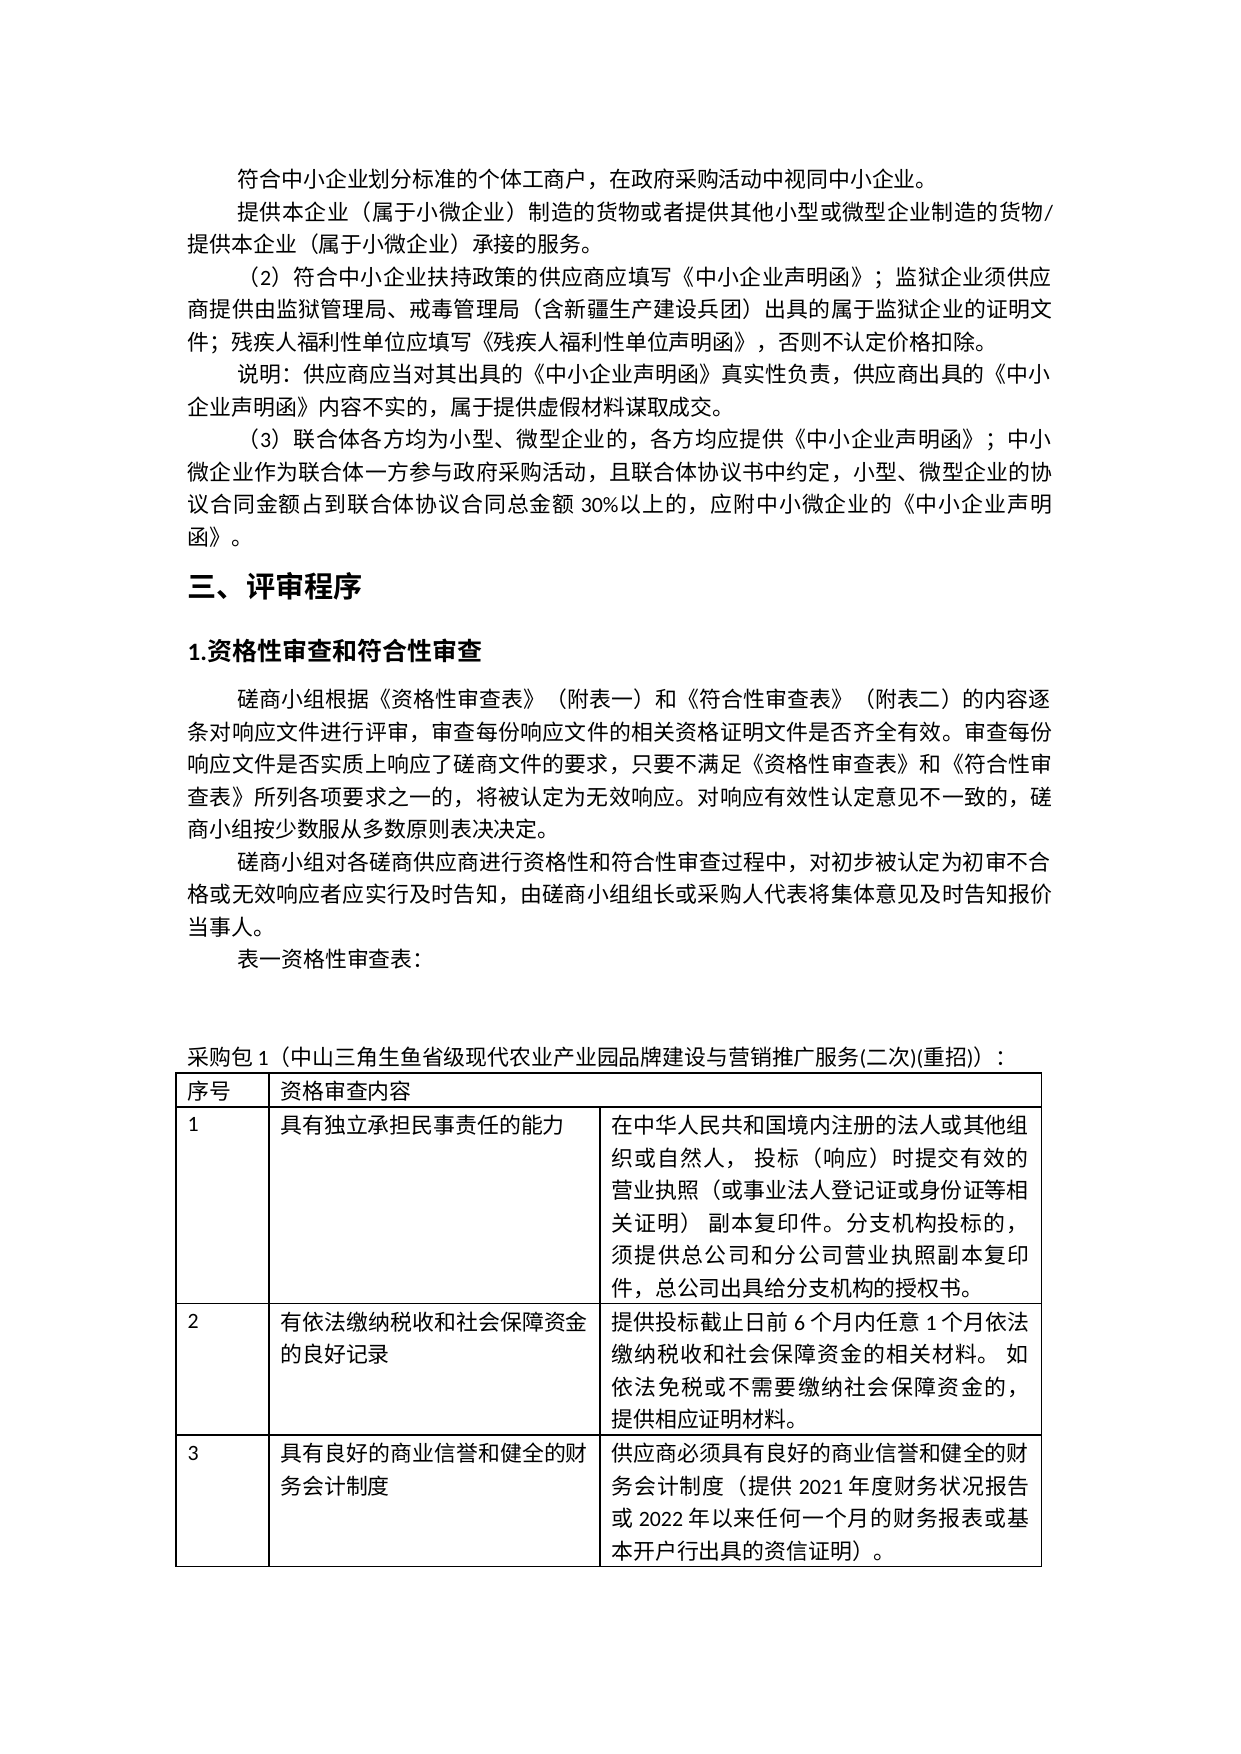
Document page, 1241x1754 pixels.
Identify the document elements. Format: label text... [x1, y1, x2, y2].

text 磋商小组根据《资格性审查表》（附表一）和《符合性审查表》（附表二）的内容逐条对响应文件进行评审，审查每份响应文件的相关资格证明文件是否齐全有效。审查每份响应文件是否实质上响应了磋商文件的要求，只要不满足《资格性审查表》和《符合性审查表》所列各项要求之一的，将被认定为无效响应。对响应有效性认定意见不一致的，磋商小组按少数服从多数原则表决决定。 [187, 682, 1053, 844]
text （2）符合中小企业扶持政策的供应商应填写《中小企业声明函》；监狱企业须供应商提供由监狱管理局、戒毒管理局（含新疆生产建设兵团）出具的属于监狱企业的证明文件；残疾人福利性单位应填写《残疾人福利性单位声明函》，否则不认定价格扣除。 [187, 259, 1053, 357]
text 磋商小组对各磋商供应商进行资格性和符合性审查过程中，对初步被认定为初审不合格或无效响应者应实行及时告知，由磋商小组组长或采购人代表将集体意见及时告知报价当事人。 [187, 844, 1053, 942]
table_cell 在中华人民共和国境内注册的法人或其他组织或自然人， 投标（响应）时提交有效的营业执照（或事业法人登记证或身份证等相关证明） 副本复印件。分支机构投标的，须提供总公司和分公司营业执照副本复印件，总公司出具给分支机构的授权书。 [601, 1108, 1041, 1303]
table_cell 2 [177, 1304, 268, 1434]
text （3）联合体各方均为小型、微型企业的，各方均应提供《中小企业声明函》；中小微企业作为联合体一方参与政府采购活动，且联合体协议书中约定，小型、微型企业的协议合同金额占到联合体协议合同总金额30%以上的，应附中小微企业的《中小企业声明函》。 [187, 422, 1053, 552]
text 1.资格性审查和符合性审查 [187, 617, 1053, 682]
table_header 资格审查内容 [270, 1074, 1041, 1106]
table_cell 1 [177, 1108, 268, 1303]
table_cell 提供投标截止日前6个月内任意1个月依法缴纳税收和社会保障资金的相关材料。 如依法免税或不需要缴纳社会保障资金的， 提供相应证明材料。 [601, 1304, 1041, 1434]
text 说明：供应商应当对其出具的《中小企业声明函》真实性负责，供应商出具的《中小企业声明函》内容不实的，属于提供虚假材料谋取成交。 [187, 357, 1053, 422]
text 表一资格性审查表： [187, 942, 1053, 974]
table_header 序号 [177, 1074, 268, 1106]
table_cell 具有独立承担民事责任的能力 [270, 1108, 599, 1303]
text 提供本企业（属于小微企业）制造的货物或者提供其他小型或微型企业制造的货物/提供本企业（属于小微企业）承接的服务。 [187, 194, 1053, 259]
table_cell 具有良好的商业信誉和健全的财务会计制度 [270, 1436, 599, 1566]
text 符合中小企业划分标准的个体工商户，在政府采购活动中视同中小企业。 [187, 162, 1053, 194]
table_cell 有依法缴纳税收和社会保障资金的良好记录 [270, 1304, 599, 1434]
table_cell 供应商必须具有良好的商业信誉和健全的财务会计制度（提供2021年度财务状况报告或2022年以来任何一个月的财务报表或基本开户行出具的资信证明）。 [601, 1436, 1041, 1566]
text 三、评审程序 [187, 552, 1053, 617]
text 采购包1（中山三角生鱼省级现代农业产业园品牌建设与营销推广服务(二次)(重招)）： [187, 1039, 1053, 1072]
table_cell 3 [177, 1436, 268, 1566]
